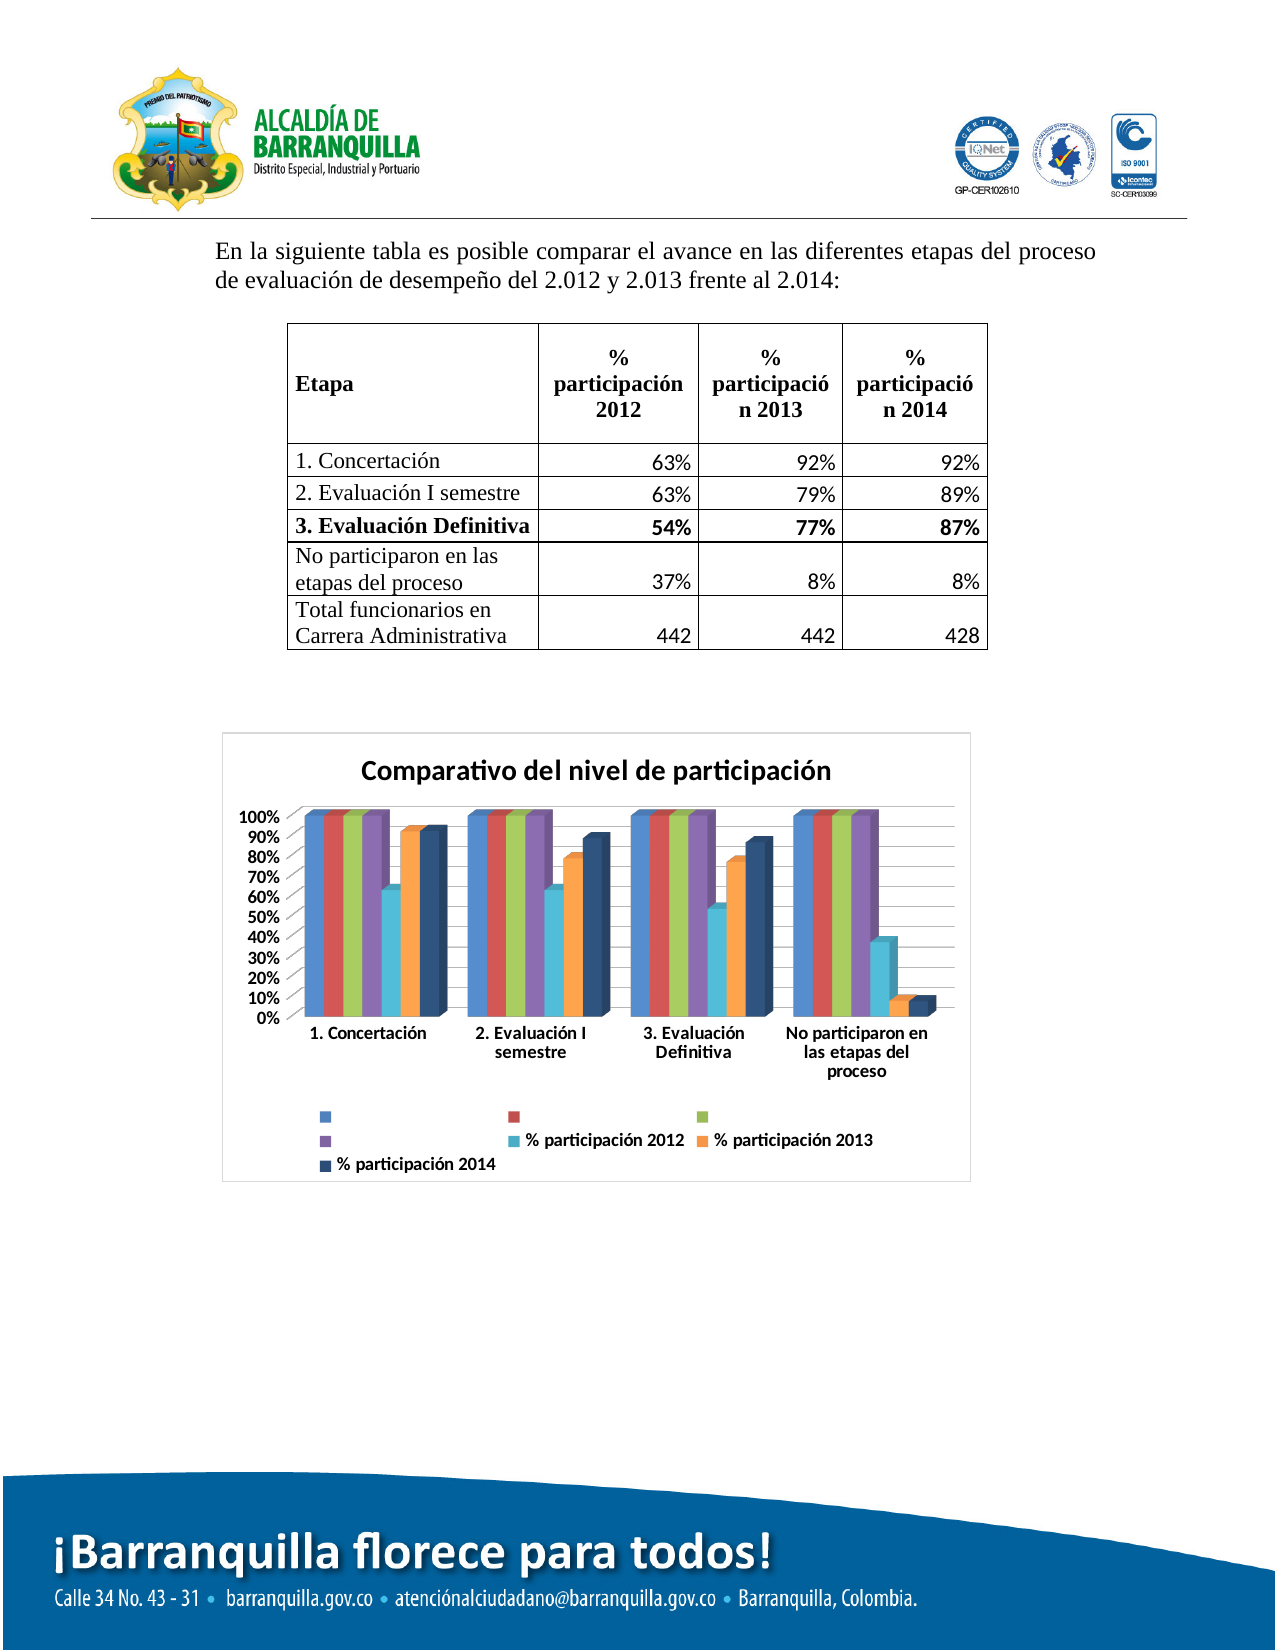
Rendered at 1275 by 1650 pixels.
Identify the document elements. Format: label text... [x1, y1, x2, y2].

table_cell 63% [539, 444, 698, 476]
table_cell 92% [843, 444, 987, 476]
table_cell 2. Evaluación I semestre [288, 477, 538, 508]
table_cell 37% [539, 543, 698, 595]
table_cell 77% [699, 510, 842, 541]
table_header % participación 2012 [539, 324, 698, 443]
table_cell 442 [539, 596, 698, 649]
table_cell 89% [843, 477, 987, 508]
table_cell 92% [699, 444, 842, 476]
table_header Etapa [288, 324, 538, 443]
table_cell 3. Evaluación Definitiva [288, 510, 538, 541]
table_cell 63% [539, 477, 698, 508]
table_cell 442 [699, 596, 842, 649]
table_cell Total funcionarios en Carrera Administrativa [288, 596, 538, 649]
table_cell 428 [843, 596, 987, 649]
table_header % participación 2014 [843, 324, 987, 443]
table_header % participación 2013 [699, 324, 842, 443]
text En la siguiente tabla es posible comparar el avance en las diferentes etapas del proceso de evaluación de desempeño del 2.012 y 2.013 frente al 2.014: [215, 236, 1098, 294]
table_cell No participaron en las etapas del proceso [288, 543, 538, 595]
table_cell 87% [843, 510, 987, 541]
table_cell 79% [699, 477, 842, 508]
table_cell 8% [699, 543, 842, 595]
table_cell 8% [843, 543, 987, 595]
picture [3, 1453, 1275, 1650]
table_cell 54% [539, 510, 698, 541]
table_cell 1. Concertación [288, 444, 538, 476]
picture [0, 0, 1275, 295]
